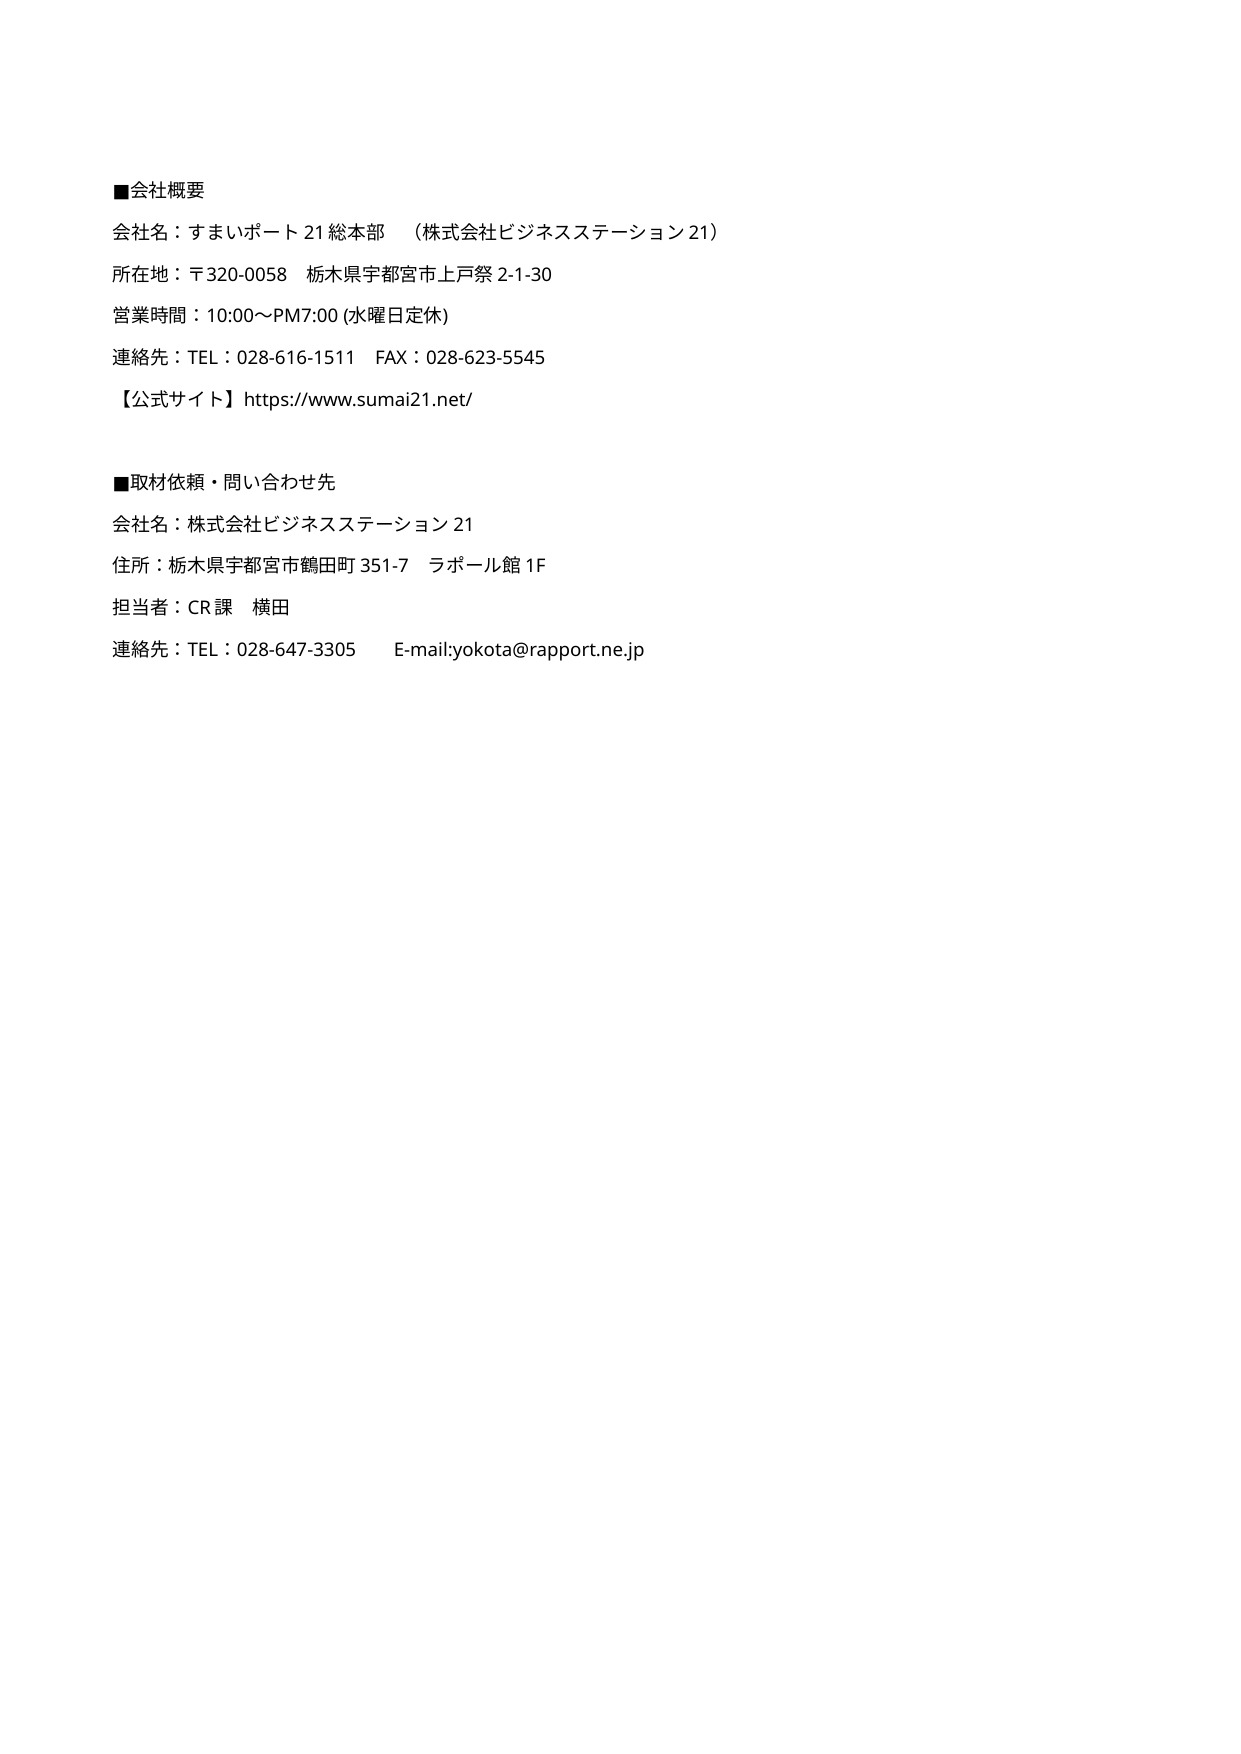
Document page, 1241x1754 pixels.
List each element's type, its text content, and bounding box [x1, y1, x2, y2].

text 【公式サイト】https://www.sumai21.net/ [112, 377, 1128, 419]
text 所在地：〒320-0058 栃木県宇都宮市上戸祭2-1-30 [112, 252, 1128, 294]
text ■会社概要 [112, 169, 1128, 210]
text 担当者：CR課 横田 [112, 585, 1128, 627]
text 住所：栃木県宇都宮市鶴田町351-7 ラポール館1F [112, 544, 1128, 585]
text 連絡先：TEL：028-616-1511 FAX：028-623-5545 [112, 335, 1128, 377]
text 会社名：株式会社ビジネスステーション21 [112, 502, 1128, 544]
text 会社名：すまいポート21総本部 （株式会社ビジネスステーション21） [112, 210, 1128, 252]
text ■取材依頼・問い合わせ先 [112, 460, 1128, 502]
text 営業時間：10:00～PM7:00 (水曜日定休) [112, 294, 1128, 335]
text 連絡先：TEL：028-647-3305 E-mail:yokota@rapport.ne.jp [112, 627, 1128, 669]
